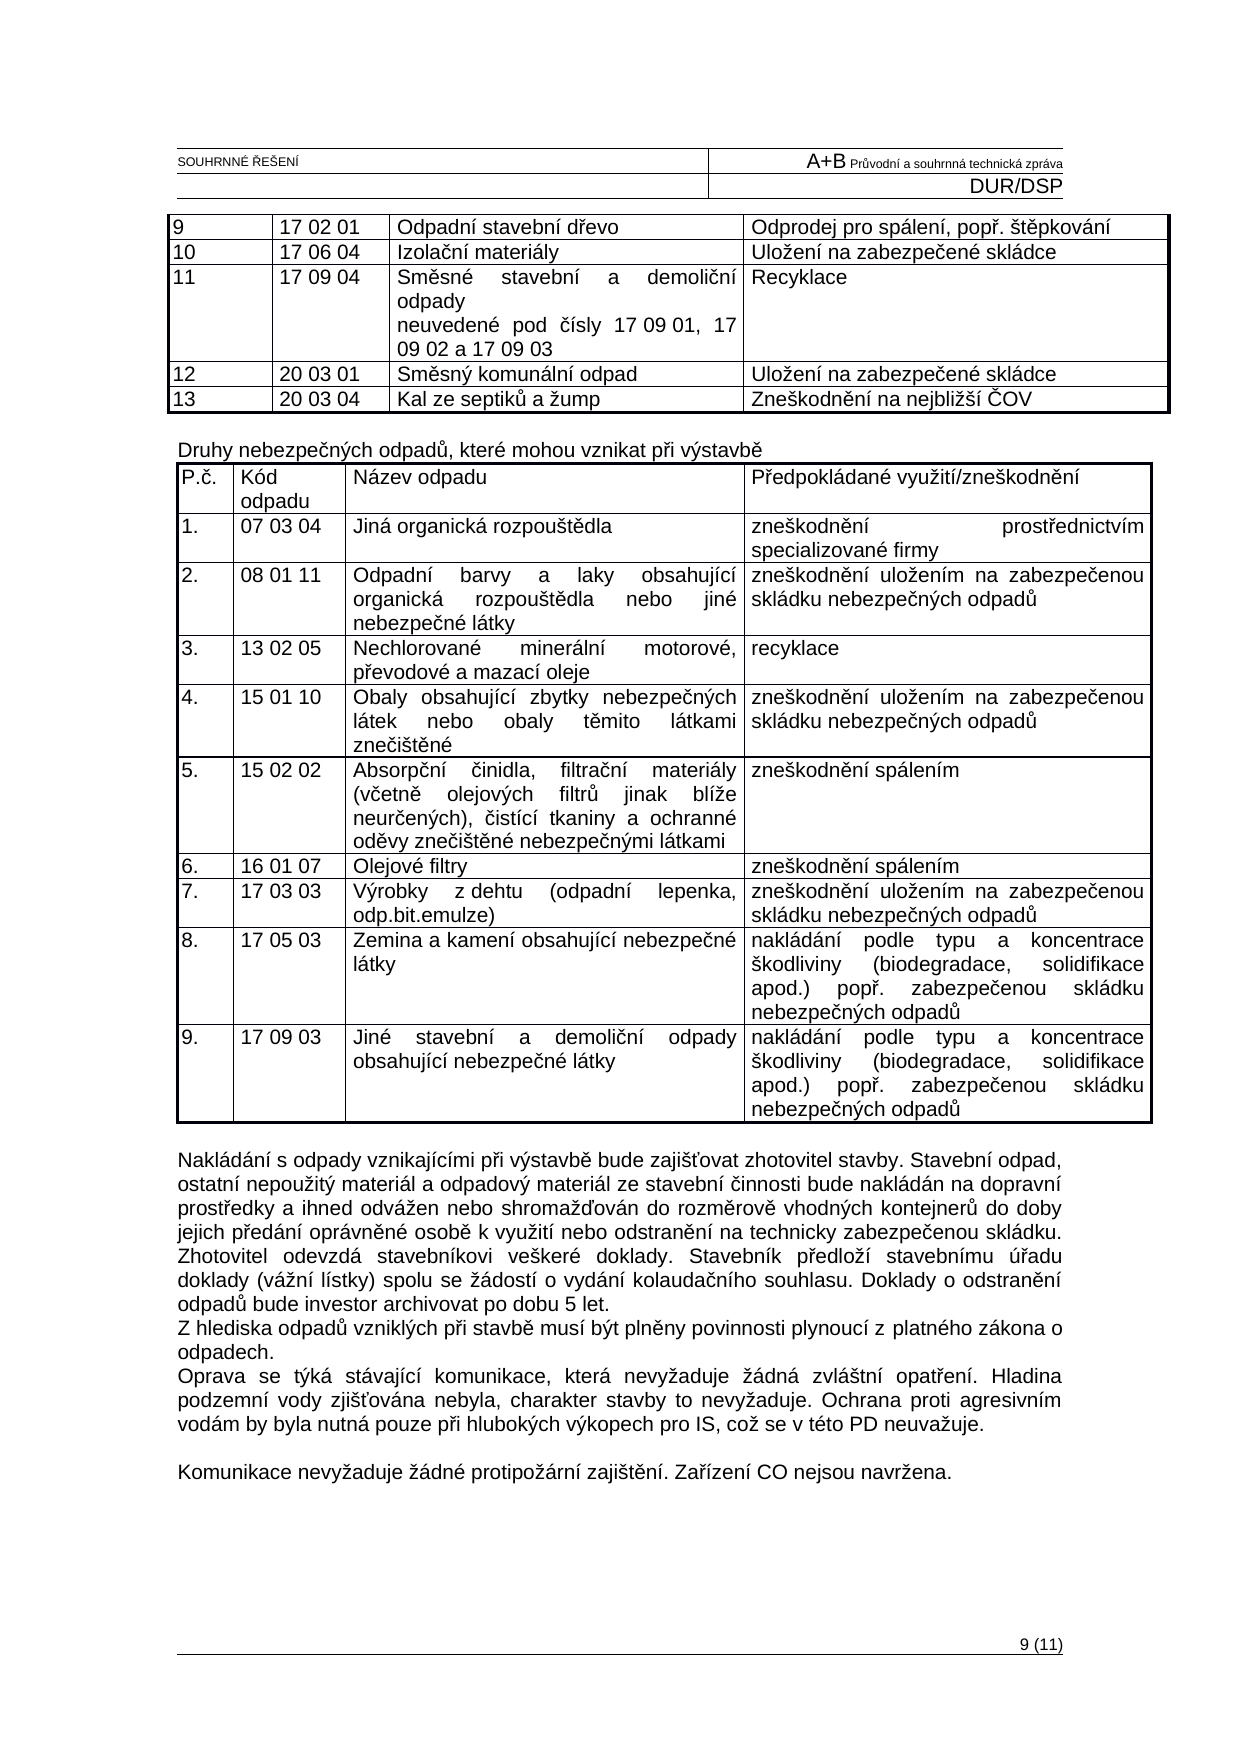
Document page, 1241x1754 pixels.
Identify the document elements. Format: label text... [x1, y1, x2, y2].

table_header Kód odpadu [234, 465, 345, 513]
text Oprava se týká stávající komunikace, která nevyžaduje žádná zvláštní opatření. Hladina podzemní vody zjišťována nebyla, charakter stavby to nevyžaduje. Ochrana proti agresivním vodám by byla nutná pouze při hlubokých výkopech pro IS, což se v této PD neuvažuje. [177, 1364, 1063, 1436]
table_cell Směsný komunální odpad [390, 362, 743, 386]
table_cell nakládání podle typu a koncentrace škodliviny (biodegradace, solidifikace apod.) popř. zabezpečenou skládku nebezpečných odpadů [745, 928, 1150, 1024]
table_cell 17 09 04 [273, 265, 389, 361]
table_cell 1. [179, 514, 233, 562]
text Komunikace nevyžaduje žádné protipožární zajištění. Zařízení CO nejsou navržena. [177, 1459, 1063, 1483]
table_cell Izolační materiály [390, 240, 743, 264]
table_cell recyklace [745, 636, 1150, 683]
table_cell 17 02 01 [273, 215, 389, 239]
table_cell Odprodej pro spálení, popř. štěpkování [744, 215, 1167, 239]
table_header P.č. [179, 465, 233, 513]
table_cell zneškodnění spálením [745, 758, 1150, 853]
table_cell 16 01 07 [234, 854, 345, 878]
table_cell Recyklace [744, 265, 1167, 361]
table_cell Zneškodnění na nejbližší ČOV [744, 387, 1167, 411]
table_cell 2. [179, 563, 233, 634]
table_cell 9 [170, 215, 272, 239]
table_cell Jiná organická rozpouštědla [346, 514, 744, 562]
table_cell Výrobky z dehtu (odpadní lepenka, odp.bit.emulze) [346, 879, 744, 927]
table_header Předpokládané využití/zneškodnění [745, 465, 1150, 513]
table_cell 15 01 10 [234, 685, 345, 756]
table_cell 15 02 02 [234, 758, 345, 853]
table_cell Absorpční činidla, filtrační materiály (včetně olejových filtrů jinak blíže neurčených), čistící tkaniny a ochranné oděvy znečištěné nebezpečnými látkami [346, 758, 744, 853]
table_cell 4. [179, 685, 233, 756]
table_cell 11 [170, 265, 272, 361]
table_cell 20 03 04 [273, 387, 389, 411]
table_cell Kal ze septiků a žump [390, 387, 743, 411]
text Druhy nebezpečných odpadů, které mohou vznikat při výstavbě [177, 438, 1063, 462]
table_cell 17 03 03 [234, 879, 345, 927]
table_cell 8. [179, 928, 233, 1024]
table_cell Olejové filtry [346, 854, 744, 878]
table_cell Uložení na zabezpečené skládce [744, 362, 1167, 386]
table_cell 13 02 05 [234, 636, 345, 683]
table_cell 10 [170, 240, 272, 264]
table_cell 7. [179, 879, 233, 927]
table_cell 07 03 04 [234, 514, 345, 562]
table_cell 20 03 01 [273, 362, 389, 386]
table_cell zneškodnění uložením na zabezpečenou skládku nebezpečných odpadů [745, 879, 1150, 927]
table_cell 9. [179, 1025, 233, 1121]
table_cell Odpadní stavební dřevo [390, 215, 743, 239]
table_cell 3. [179, 636, 233, 683]
table_cell Obaly obsahující zbytky nebezpečných látek nebo obaly těmito látkami znečištěné [346, 685, 744, 756]
text Nakládání s odpady vznikajícími při výstavbě bude zajišťovat zhotovitel stavby. Stavební odpad, ostatní nepoužitý materiál a odpadový materiál ze stavební činnosti bude nakládán na dopravní prostředky a ihned odvážen nebo shromažďován do rozměrově vhodných kontejnerů do doby jejich předání oprávněné osobě k využití nebo odstranění na technicky zabezpečenou skládku. Zhotovitel odevzdá stavebníkovi veškeré doklady. Stavebník předloží stavebnímu úřadu doklady (vážní lístky) spolu se žádostí o vydání kolaudačního souhlasu. Doklady o odstranění odpadů bude investor archivovat po dobu 5 let. [177, 1148, 1063, 1316]
table_cell Odpadní barvy a laky obsahující organická rozpouštědla nebo jiné nebezpečné látky [346, 563, 744, 634]
text Z hlediska odpadů vzniklých při stavbě musí být plněny povinnosti plynoucí z platného zákona o odpadech. [177, 1316, 1063, 1364]
table_cell 17 05 03 [234, 928, 345, 1024]
table_cell Směsné stavební a demoliční odpady neuvedené pod čísly 17 09 01, 17 09 02 a 17 09 03 [390, 265, 743, 361]
table_cell 13 [170, 387, 272, 411]
table_header Název odpadu [346, 465, 744, 513]
table_cell Zemina a kamení obsahující nebezpečné látky [346, 928, 744, 1024]
table_cell 12 [170, 362, 272, 386]
table_cell Uložení na zabezpečené skládce [744, 240, 1167, 264]
table_cell nakládání podle typu a koncentrace škodliviny (biodegradace, solidifikace apod.) popř. zabezpečenou skládku nebezpečných odpadů [745, 1025, 1150, 1121]
table_cell Nechlorované minerální motorové, převodové a mazací oleje [346, 636, 744, 683]
table_cell 08 01 11 [234, 563, 345, 634]
table_cell 17 06 04 [273, 240, 389, 264]
table_cell 17 09 03 [234, 1025, 345, 1121]
table_cell 6. [179, 854, 233, 878]
table_cell Jiné stavební a demoliční odpady obsahující nebezpečné látky [346, 1025, 744, 1121]
table_cell zneškodnění uložením na zabezpečenou skládku nebezpečných odpadů [745, 685, 1150, 756]
table_cell zneškodnění prostřednictvím specializované firmy [745, 514, 1150, 562]
table_cell 5. [179, 758, 233, 853]
table_cell zneškodnění spálením [745, 854, 1150, 878]
table_cell zneškodnění uložením na zabezpečenou skládku nebezpečných odpadů [745, 563, 1150, 634]
